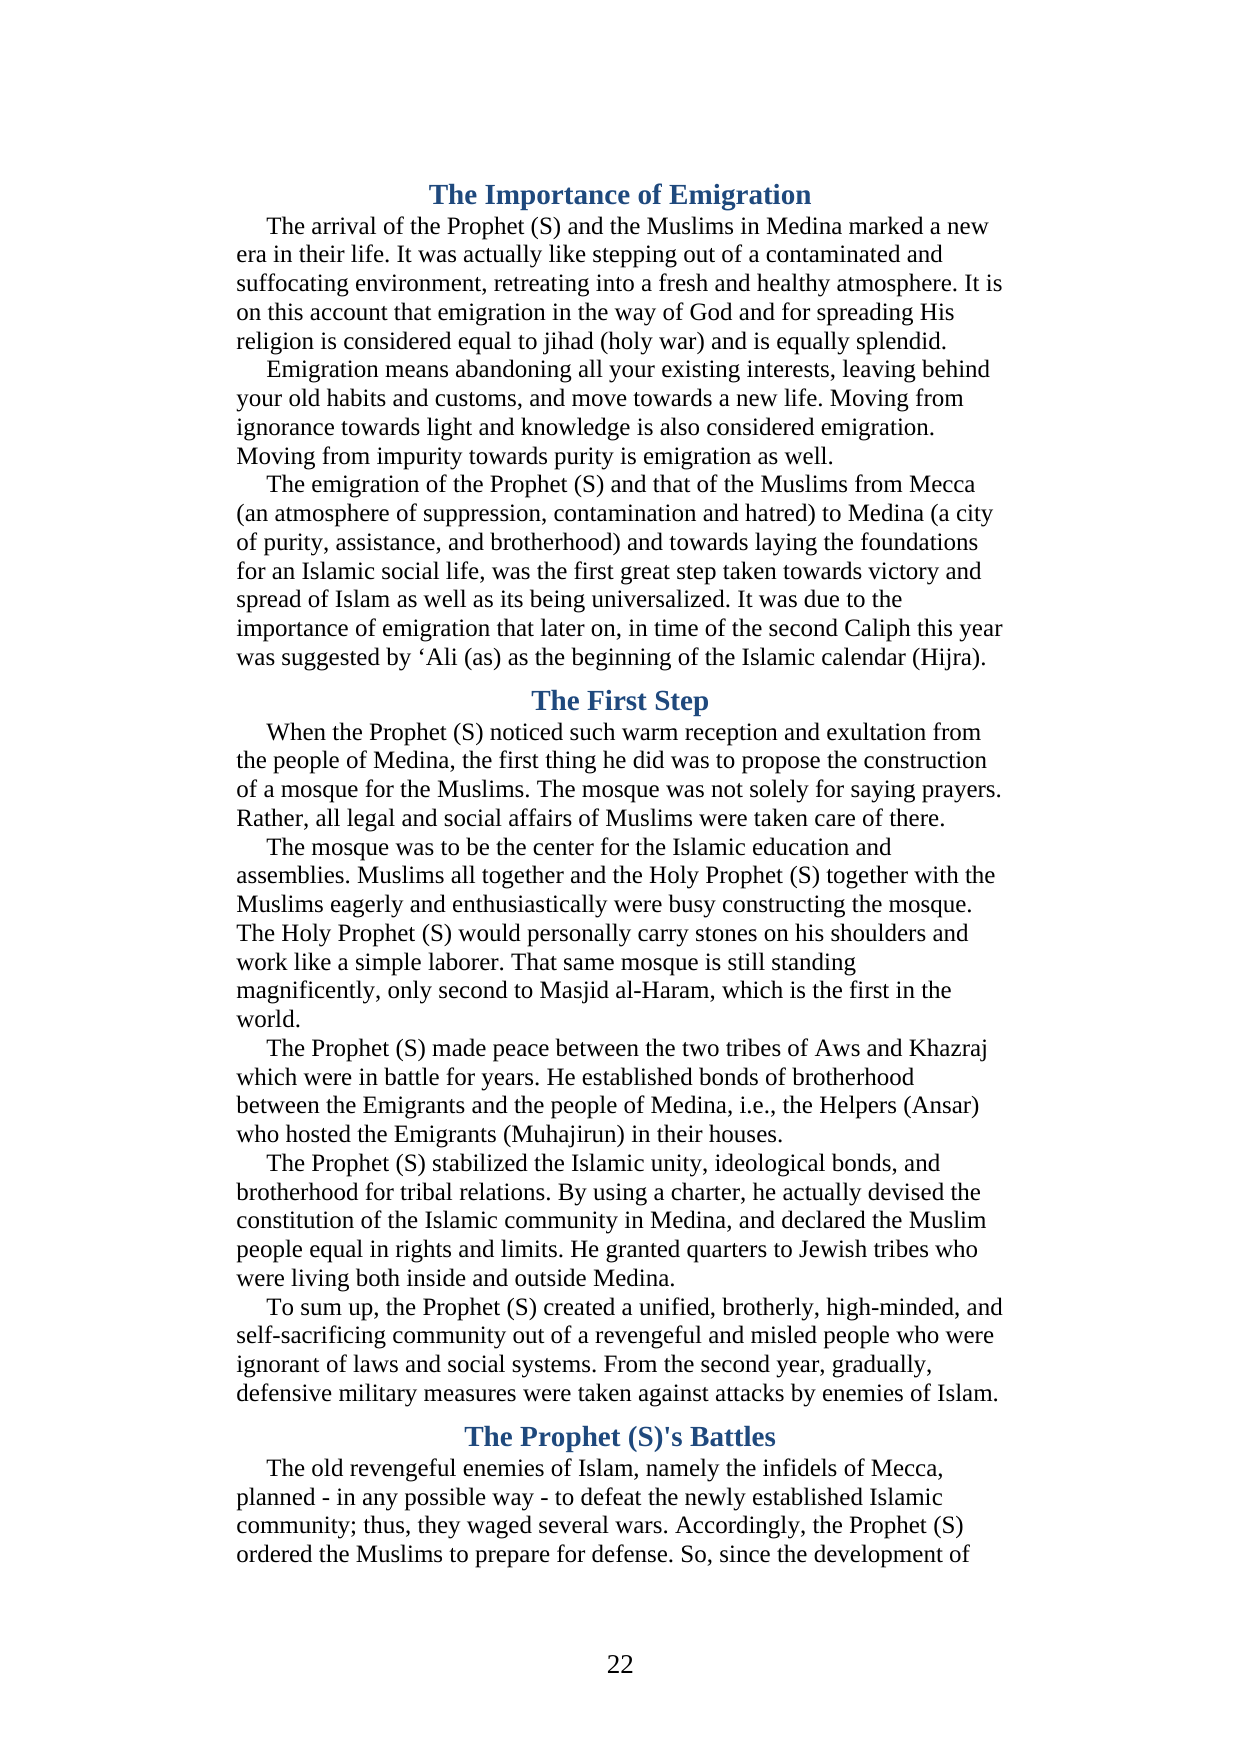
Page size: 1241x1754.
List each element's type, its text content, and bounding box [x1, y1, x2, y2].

text The emigration of the Prophet (S) and that of the Muslims from Mecca (an atmosphere of suppression, contamination and hatred) to Medina (a city of purity, assistance, and brotherhood) and towards laying the foundations for an Islamic social life, was the first great step taken towards victory and spread of Islam as well as its being universalized. It was due to the importance of emigration that later on, in time of the second Caliph this year was suggested by ‘Ali (as) as the beginning of the Islamic calendar (Hijra). [236, 469, 1004, 671]
text The arrival of the Prophet (S) and the Muslims in Medina marked a new era in their life. It was actually like stepping out of a contaminated and suffocating environment, retreating into a fresh and healthy atmosphere. It is on this account that emigration in the way of God and for spreading His religion is considered equal to jihad (holy war) and is equally splendid. [236, 211, 1004, 354]
text Emigration means abandoning all your existing interests, leaving behind your old habits and customs, and move towards a new life. Moving from ignorance towards light and knowledge is also considered emigration. Moving from impurity towards purity is emigration as well. [236, 354, 1004, 469]
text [236, 1453, 1004, 1568]
text The Prophet (S) stabilized the Islamic unity, ideological bonds, and brotherhood for tribal relations. By using a charter, he actually devised the constitution of the Islamic community in Medina, and declared the Muslim people equal in rights and limits. He granted quarters to Jewish tribes who were living both inside and outside Medina. [236, 1148, 1004, 1292]
subtitle The First Step [236, 683, 1004, 717]
text The Prophet (S) made peace between the two tribes of Aws and Khazraj which were in battle for years. He established bonds of brotherhood between the Emigrants and the people of Medina, i.e., the Helpers (Ansar) who hosted the Emigrants (Muhajirun) in their houses. [236, 1033, 1004, 1148]
text When the Prophet (S) noticed such warm reception and exultation from the people of Medina, the first thing he did was to propose the construction of a mosque for the Muslims. The mosque was not solely for saying prayers. Rather, all legal and social affairs of Muslims were taken care of there. [236, 717, 1004, 832]
subtitle The Prophet (S)'s Battles [236, 1419, 1004, 1453]
text The mosque was to be the center for the Islamic education and assemblies. Muslims all together and the Holy Prophet (S) together with the Muslims eagerly and enthusiastically were busy constructing the mosque. The Holy Prophet (S) would personally carry stones on his shoulders and work like a simple laborer. That same mosque is still standing magnificently, only second to Masjid al-Haram, which is the first in the world. [236, 832, 1004, 1033]
text To sum up, the Prophet (S) created a unified, brotherly, high-minded, and self-sacrificing community out of a revengeful and misled people who were ignorant of laws and social systems. From the second year, gradually, defensive military measures were taken against attacks by enemies of Islam. [236, 1292, 1004, 1407]
subtitle The Importance of Emigration [236, 177, 1004, 211]
